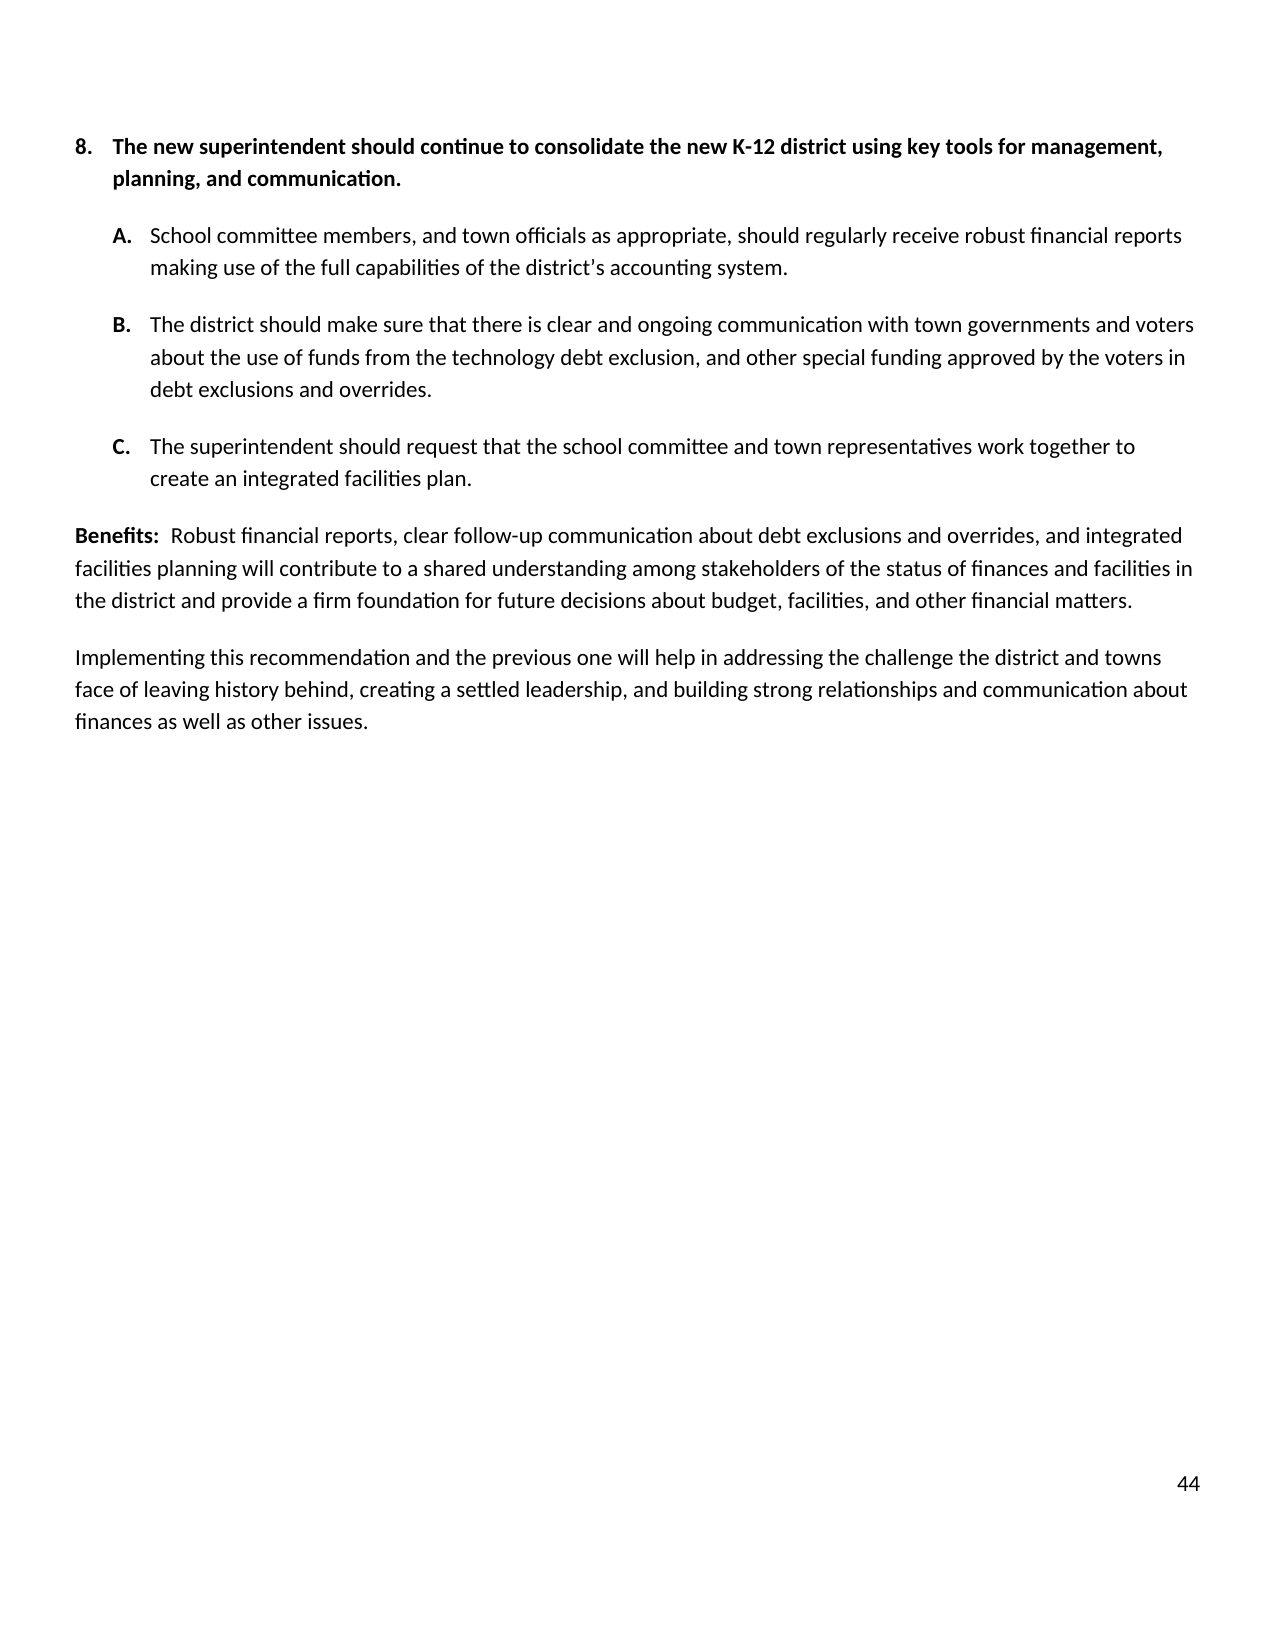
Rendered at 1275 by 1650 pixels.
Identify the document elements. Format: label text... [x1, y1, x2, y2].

text Benefits: Robust financial reports, clear follow-up communication about debt exclusions and overrides, and integrated facilities planning will contribute to a shared understanding among stakeholders of the status of finances and facilities in the district and provide a firm foundation for future decisions about budget, facilities, and other financial matters. [75, 522, 1200, 614]
text A. School committee members, and town officials as appropriate, should regularly receive robust financial reports making use of the full capabilities of the district’s accounting system. [75, 221, 1200, 281]
text B. The district should make sure that there is clear and ongoing communication with town governments and voters about the use of funds from the technology debt exclusion, and other special funding approved by the voters in debt exclusions and overrides. [75, 311, 1200, 403]
text C. The superintendent should request that the school committee and town representatives work together to create an integrated facilities plan. [75, 432, 1200, 492]
text 8. The new superintendent should continue to consolidate the new K-12 district using key tools for management, planning, and communication. [75, 132, 1200, 192]
text Implementing this recommendation and the previous one will help in addressing the challenge the district and towns face of leaving history behind, creating a settled leadership, and building strong relationships and communication about finances as well as other issues. [75, 643, 1200, 736]
